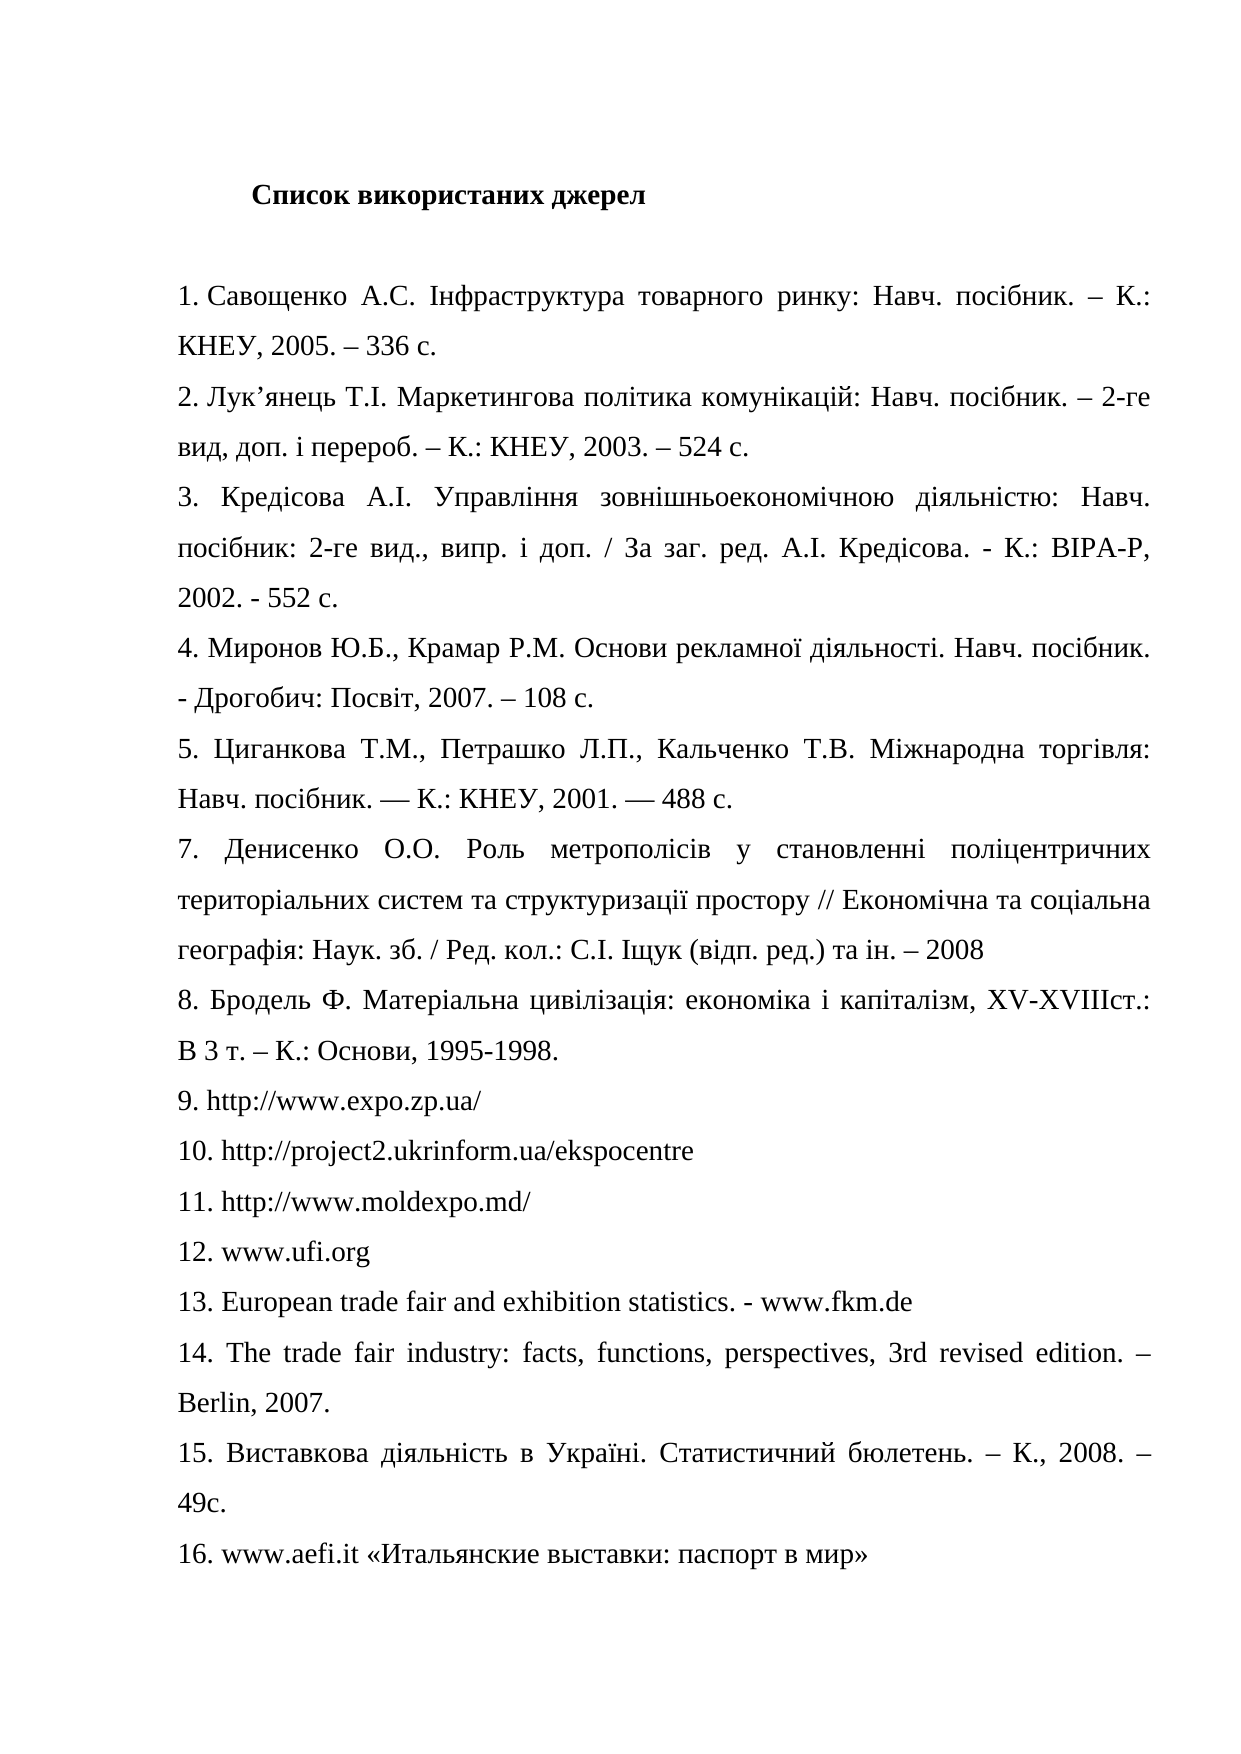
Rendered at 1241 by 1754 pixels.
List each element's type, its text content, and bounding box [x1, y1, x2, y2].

text 11. http://www.moldexpo.md/ [177, 1184, 1152, 1217]
text 14. The trade fair industry: facts, functions, perspectives, 3rd revised edition. – Berlin, 2007. [177, 1335, 1152, 1418]
text 13. European trade fair and exhibition statistics. - www.fkm.de [177, 1284, 1152, 1318]
text 12. www.ufi.org [177, 1234, 1152, 1268]
text 10. http://project2.ukrinform.ua/ekspocentre [177, 1133, 1152, 1167]
text 4. Миронов Ю.Б., Крамар Р.М. Основи рекламної діяльності. Навч. посібник. - Дрогобич: Посвіт, 2007. – 108 с. [177, 630, 1152, 714]
text 9. http://www.expo.zp.ua/ [177, 1083, 1152, 1117]
text 3. Кредісова А.І. Управління зовнішньоекономічною діяльністю: Навч. посібник: 2-ге вид., випр. і доп. / За заг. ред. А.І. Кредісова. - К.: ВІРА-Р, 2002. - 552 с. [177, 479, 1152, 613]
text Список використаних джерел [177, 177, 1152, 211]
text 5. Циганкова Т.М., Петрашко Л.П., Кальченко Т.В. Міжнародна торгівля: Навч. посібник. — К.: КНЕУ, 2001. — 488 с. [177, 731, 1152, 815]
text 8. Бродель Ф. Матеріальна цивілізація: економіка і капіталізм, XV-XVIIIст.: В 3 т. – К.: Основи, 1995-1998. [177, 982, 1152, 1066]
text 15. Виставкова діяльність в Україні. Статистичний бюлетень. – К., 2008. – 49с. [177, 1435, 1152, 1519]
text 16. www.aefi.it «Итальянские выставки: паспорт в мир» [177, 1536, 1152, 1569]
list Лук’янець Т.І. Маркетингова політика комунікацій: Навч. посібник. – 2-ге вид, доп. і перероб. – К.: КНЕУ, 2003. – 524 с. [177, 379, 1152, 463]
text 7. Денисенко О.О. Роль метрополісів у становленні поліцентричних територіальних систем та структуризації простору // Економічна та соціальна географія: Наук. зб. / Ред. кол.: С.І. Іщук (відп. ред.) та ін. – 2008 [177, 832, 1152, 966]
list Савощенко А.С. Інфраструктура товарного ринку: Навч. посібник. – К.: КНЕУ, 2005. – 336 с. [177, 278, 1152, 362]
